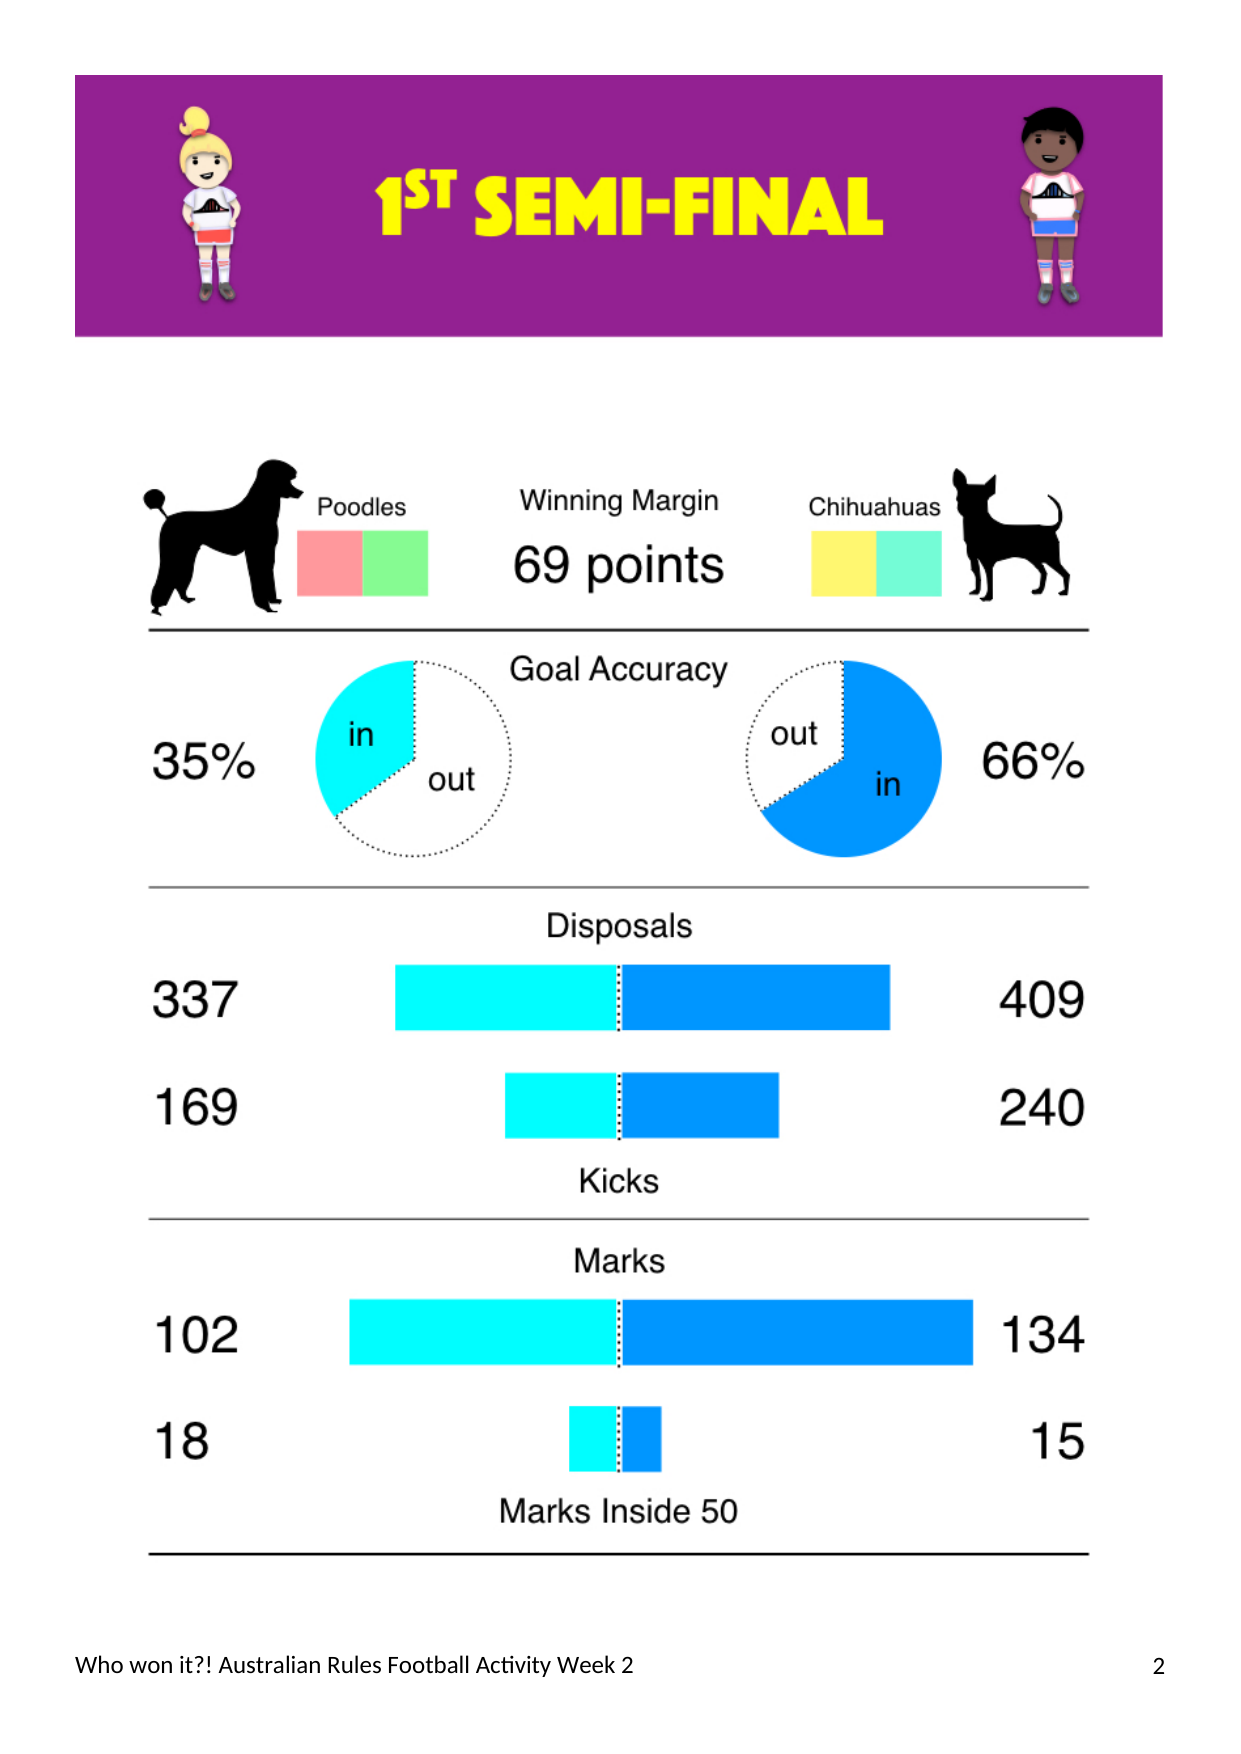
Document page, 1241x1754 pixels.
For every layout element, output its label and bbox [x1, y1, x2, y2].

picture [75, 75, 1163, 1625]
